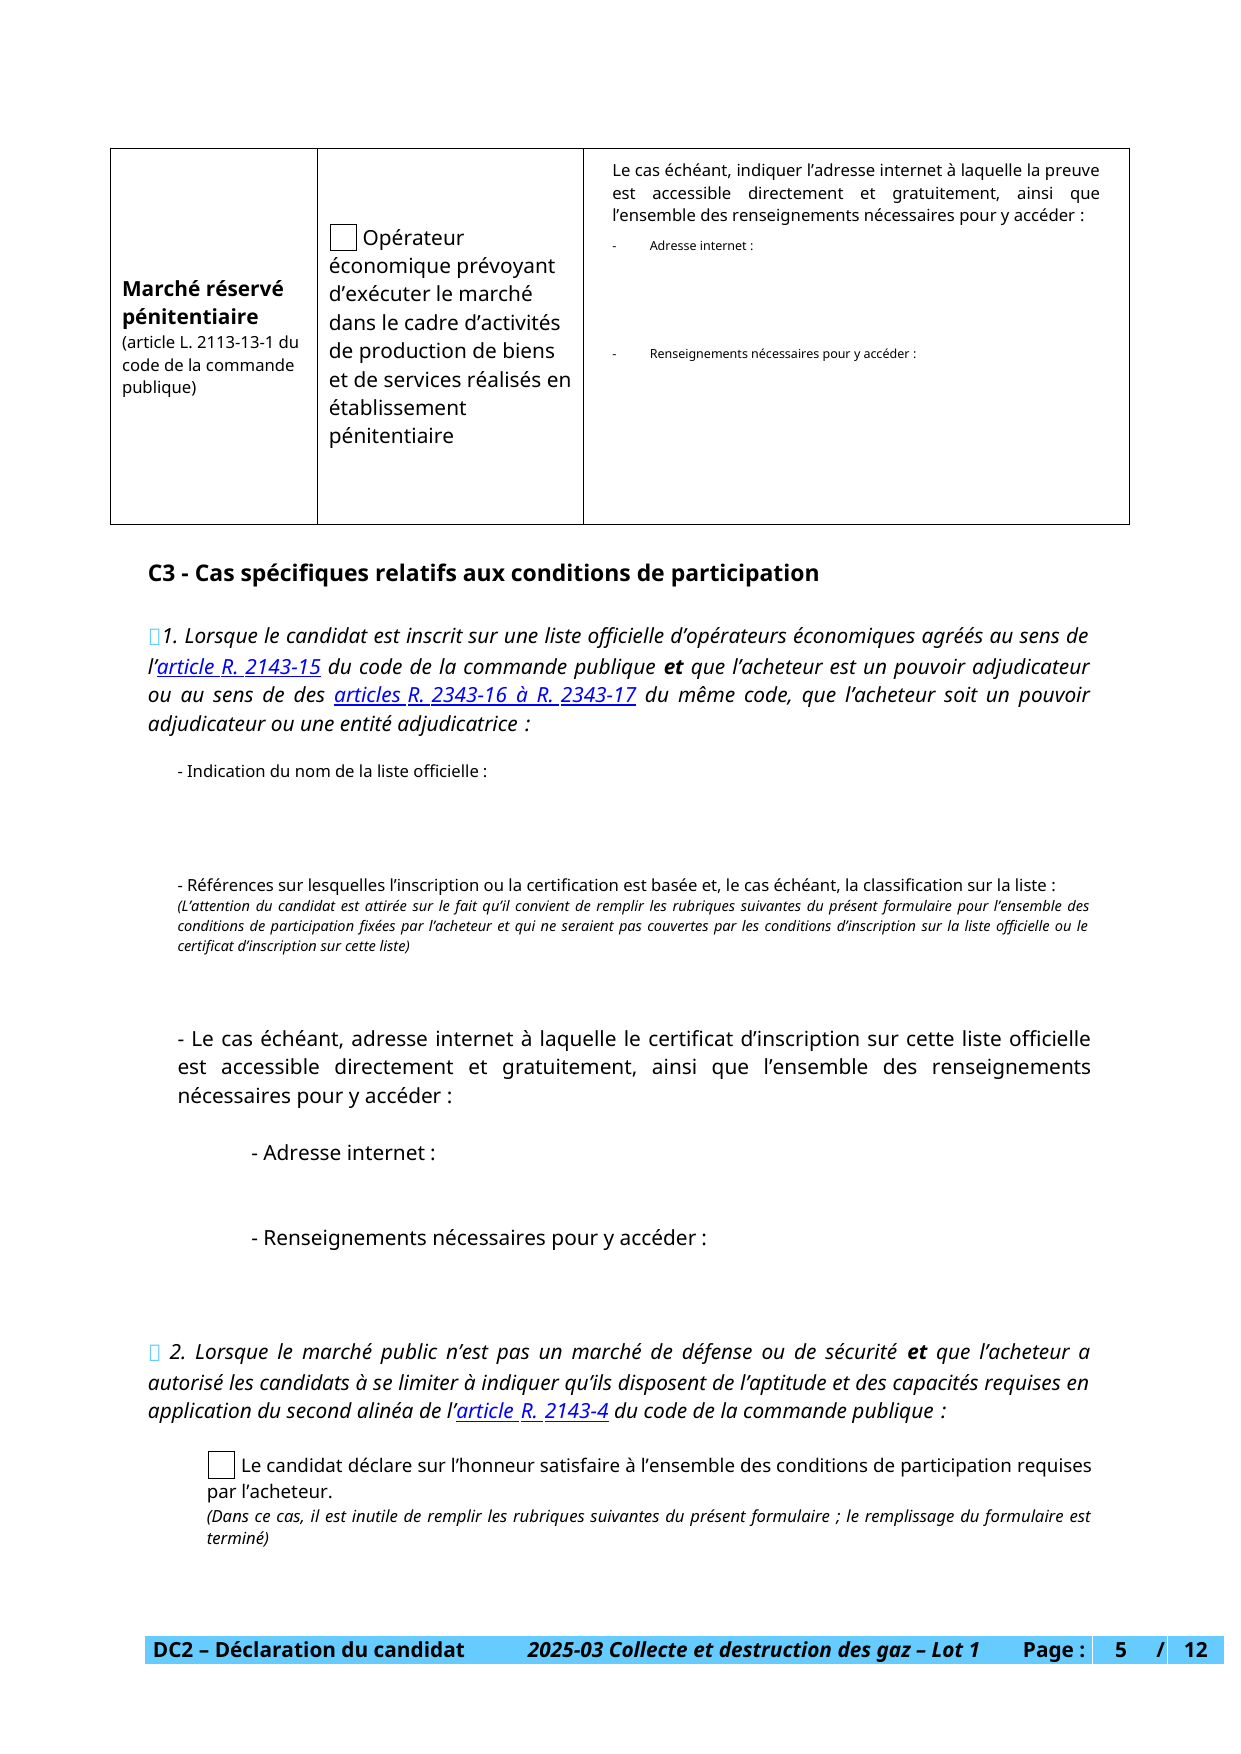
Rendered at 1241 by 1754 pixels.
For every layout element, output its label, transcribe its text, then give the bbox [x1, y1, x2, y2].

text (Dans ce cas, il est inutile de remplir les rubriques suivantes du présent formulaire ; le remplissage du formulaire est terminé) [207, 1504, 1093, 1550]
text - Le cas échéant, adresse internet à laquelle le certificat d’inscription sur cette liste officielle est accessible directement et gratuitement, ainsi que l’ensemble des renseignements nécessaires pour y accéder : [177, 1024, 1093, 1109]
text  2. Lorsque le marché public n’est pas un marché de défense ou de sécurité et que l’acheteur a autorisé les candidats à se limiter à indiquer qu’ils disposent de l’aptitude et des capacités requises en application du second alinéa de l’article R. 2143-4 du code de la commande publique : [148, 1335, 1093, 1425]
text - Références sur lesquelles l’inscription ou la certification est basée et, le cas échéant, la classification sur la liste : [177, 873, 1093, 896]
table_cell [584, 149, 1129, 524]
text - Renseignements nécessaires pour y accéder : [251, 1223, 1093, 1251]
text - Adresse internet : [251, 1138, 1093, 1166]
text Le candidat déclare sur l’honneur satisfaire à l’ensemble des conditions de participation requises par l’acheteur. [207, 1450, 1093, 1504]
text (L’attention du candidat est attirée sur le fait qu’il convient de remplir les rubriques suivantes du présent formulaire pour l’ensemble des conditions de participation fixées par l’acheteur et qui ne seraient pas couvertes par les conditions d’inscription sur la liste officielle ou le certificat d’inscription sur cette liste) [177, 896, 1093, 956]
text 1. Lorsque le candidat est inscrit sur une liste officielle d’opérateurs économiques agréés au sens de l’article R. 2143-15 du code de la commande publique et que l’acheteur est un pouvoir adjudicateur ou au sens de des articles R. 2343-16 à R. 2343-17 du même code, que l’acheteur soit un pouvoir adjudicateur ou une entité adjudicatrice : [148, 619, 1093, 737]
table_cell Opérateur économique prévoyant d’exécuter le marché dans le cadre d’activités de production de biens et de services réalisés en établissement pénitentiaire [318, 149, 583, 524]
table_cell Marché réservé pénitentiaire (article L. 2113-13-1 du code de la commande publique) [111, 149, 317, 524]
text - Indication du nom de la liste officielle : [177, 760, 1093, 782]
text C3 - Cas spécifiques relatifs aux conditions de participation [148, 556, 1093, 588]
